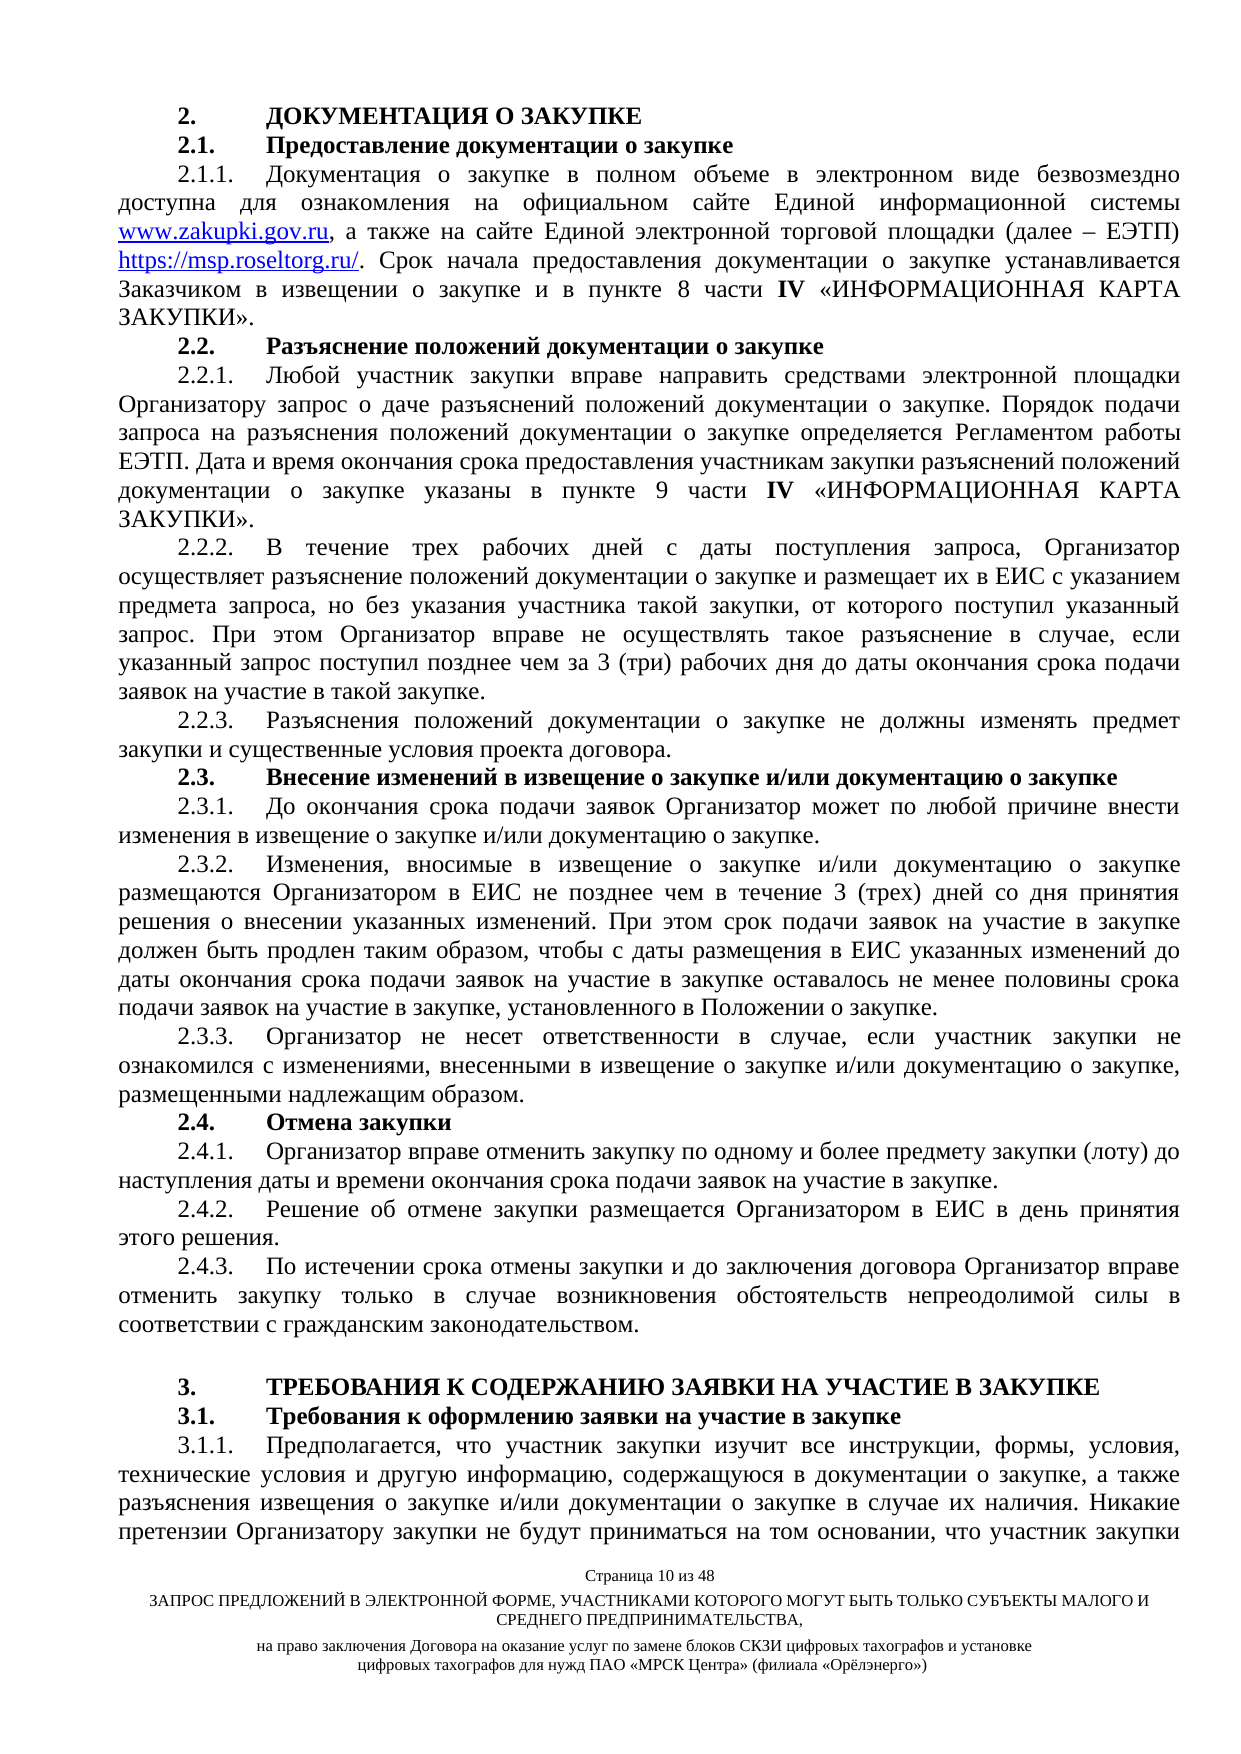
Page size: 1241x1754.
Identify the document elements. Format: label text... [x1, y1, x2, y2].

subtitle По истечении срока отмены закупки и до заключения договора Организатор вправе отменить закупку только в случае возникновения обстоятельств непреодолимой силы в соответствии с гражданским законодательством. [118, 1251, 1181, 1337]
subtitle Любой участник закупки вправе направить средствами электронной площадки Организатору запрос о даче разъяснений положений документации о закупке. Порядок подачи запроса на разъяснения положений документации о закупке определяется Регламентом работы ЕЭТП. Дата и время окончания срока предоставления участникам закупки разъяснений положений документации о закупке указаны в пункте 9 части IV «ИНФОРМАЦИОННАЯ КАРТА ЗАКУПКИ». [118, 360, 1181, 532]
subtitle ДОКУМЕНТАЦИЯ О ЗАКУПКЕ [118, 101, 1181, 130]
subtitle В течение трех рабочих дней с даты поступления запроса, Организатор осуществляет разъяснение положений документации о закупке и размещает их в ЕИС с указанием предмета запроса, но без указания участника такой закупки, от которого поступил указанный запрос. При этом Организатор вправе не осуществлять такое разъяснение в случае, если указанный запрос поступил позднее чем за 3 (три) рабочих дня до даты окончания срока подачи заявок на участие в такой закупке. [118, 532, 1181, 705]
subtitle Решение об отмене закупки размещается Организатором в ЕИС в день принятия этого решения. [118, 1194, 1181, 1251]
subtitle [118, 1430, 1181, 1545]
subtitle Организатор не несет ответственности в случае, если участник закупки не ознакомился с изменениями, внесенными в извещение о закупке и/или документацию о закупке, размещенными надлежащим образом. [118, 1021, 1181, 1107]
subtitle Документация о закупке в полном объеме в электронном виде безвозмездно доступна для ознакомления на официальном сайте Единой информационной системы www.zakupki.gov.ru, а также на сайте Единой электронной торговой площадки (далее – ЕЭТП) https://msp.roseltorg.ru/. Срок начала предоставления документации о закупке устанавливается Заказчиком в извещении о закупке и в пункте 8 части IV «ИНФОРМАЦИОННАЯ КАРТА ЗАКУПКИ». [118, 159, 1181, 331]
subtitle Разъяснение положений документации о закупке [118, 331, 1181, 360]
subtitle Организатор вправе отменить закупку по одному и более предмету закупки (лоту) до наступления даты и времени окончания срока подачи заявок на участие в закупке. [118, 1136, 1181, 1194]
subtitle ТРЕБОВАНИЯ К СОДЕРЖАНИЮ ЗАЯВКИ НА УЧАСТИЕ В ЗАКУПКЕ [118, 1372, 1181, 1401]
subtitle Предоставление документации о закупке [118, 130, 1181, 159]
subtitle Изменения, вносимые в извещение о закупке и/или документацию о закупке размещаются Организатором в ЕИС не позднее чем в течение 3 (трех) дней со дня принятия решения о внесении указанных изменений. При этом срок подачи заявок на участие в закупке должен быть продлен таким образом, чтобы с даты размещения в ЕИС указанных изменений до даты окончания срока подачи заявок на участие в закупке оставалось не менее половины срока подачи заявок на участие в закупке, установленного в Положении о закупке. [118, 849, 1181, 1021]
subtitle Требования к оформлению заявки на участие в закупке [118, 1401, 1181, 1430]
subtitle Разъяснения положений документации о закупке не должны изменять предмет закупки и существенные условия проекта договора. [118, 705, 1181, 762]
subtitle Отмена закупки [118, 1107, 1181, 1136]
subtitle До окончания срока подачи заявок Организатор может по любой причине внести изменения в извещение о закупке и/или документацию о закупке. [118, 791, 1181, 849]
subtitle Внесение изменений в извещение о закупке и/или документацию о закупке [118, 762, 1181, 791]
